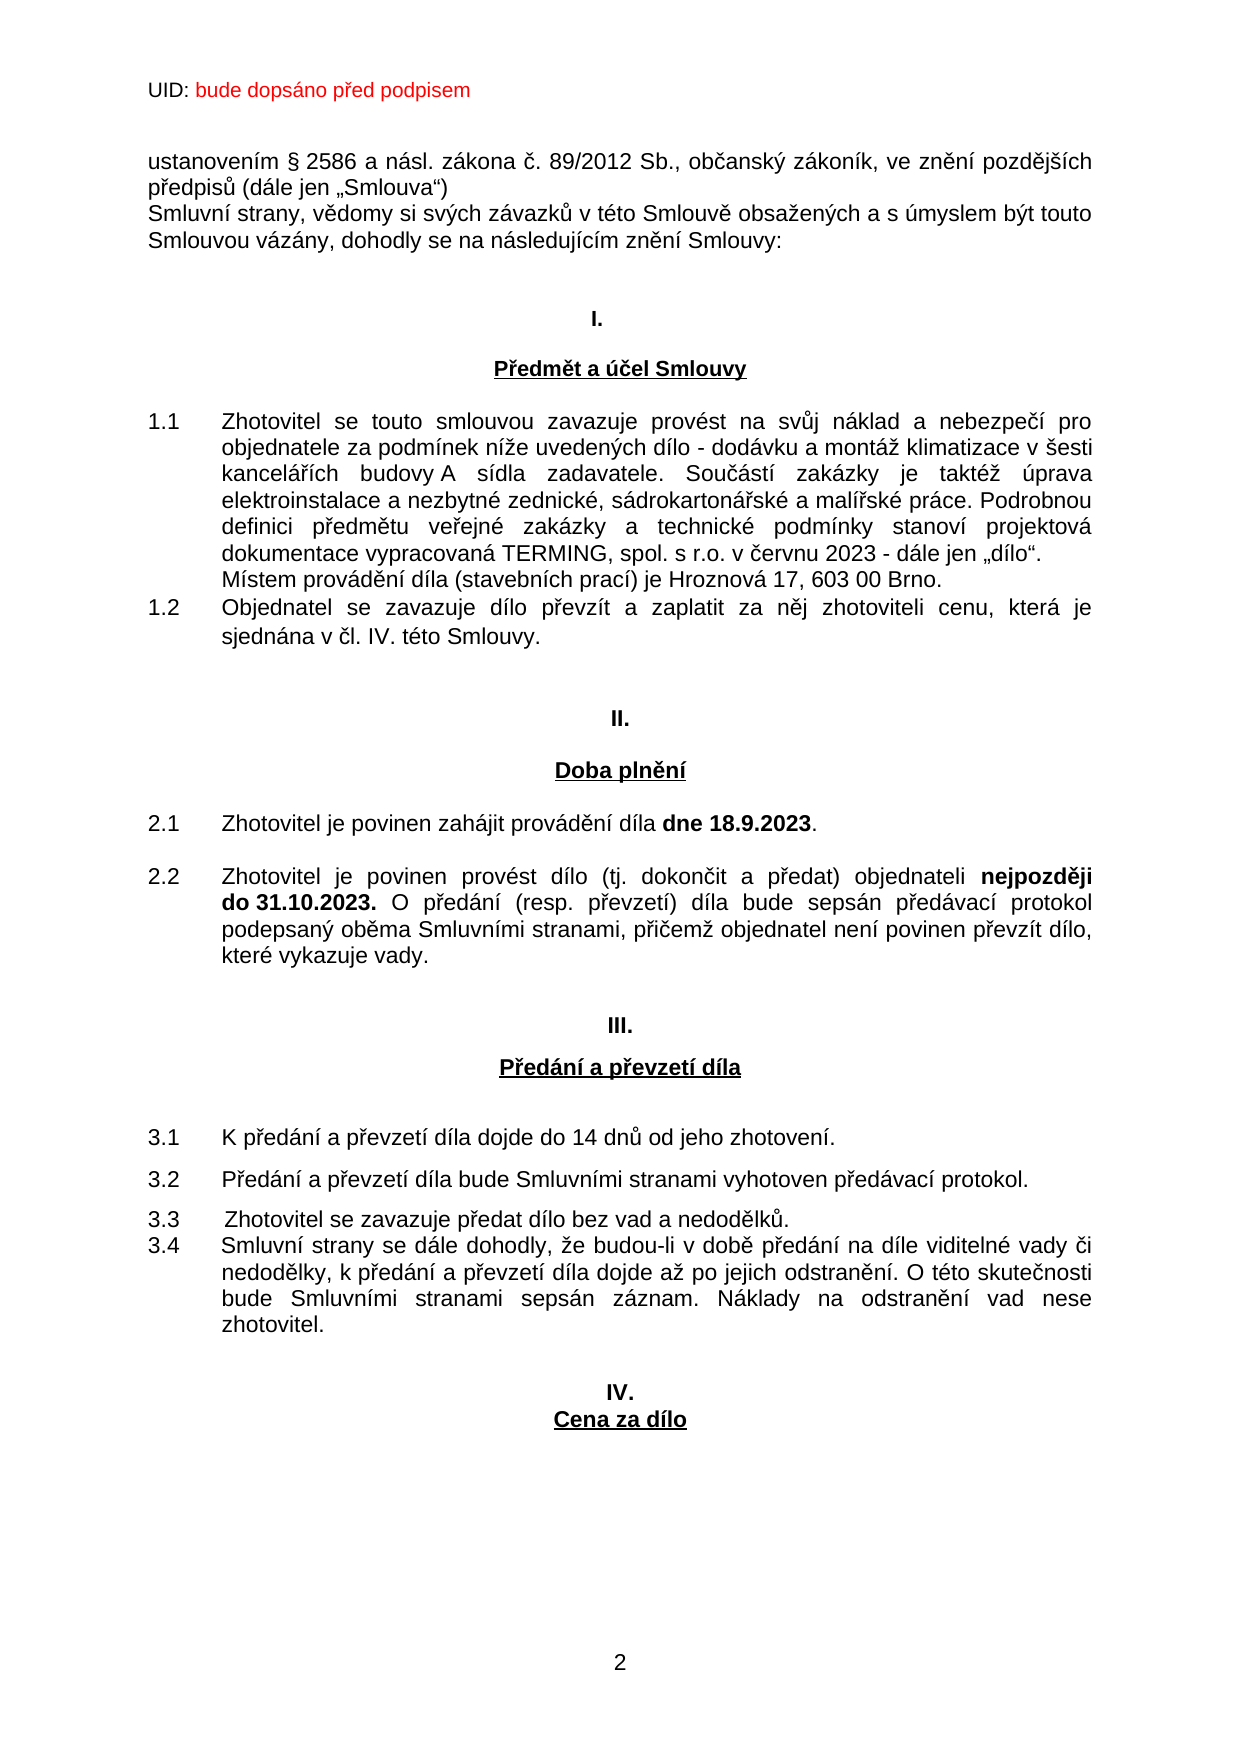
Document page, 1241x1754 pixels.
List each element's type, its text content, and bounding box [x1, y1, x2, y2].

text 3.4 Smluvní strany se dále dohodly, že budou-li v době předání na díle viditelné vady či nedodělky, k předání a převzetí díla dojde až po jejich odstranění. O této skutečnosti bude Smluvními stranami sepsán záznam. Náklady na odstranění vad nese zhotovitel. [148, 1232, 1093, 1337]
text III. [148, 1010, 1093, 1039]
text Místem provádění díla (stavebních prací) je Hroznová 17, 603 00 Brno. [221, 566, 1093, 592]
text II. [148, 705, 1093, 731]
text 3.1 K předání a převzetí díla dojde do 14 dnů od jeho zhotovení. [148, 1122, 1093, 1152]
text Smluvní strany, vědomy si svých závazků v této Smlouvě obsažených a s úmyslem být touto Smlouvou vázány, dohodly se na následujícím znění Smlouvy: [148, 200, 1093, 253]
text 3.3 Zhotovitel se zavazuje předat dílo bez vad a nedodělků. [148, 1206, 1093, 1232]
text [148, 148, 1093, 200]
text 1.1 Zhotovitel se touto smlouvou zavazuje provést na svůj náklad a nebezpečí pro objednatele za podmínek níže uvedených dílo - dodávku a montáž klimatizace v šesti kancelářích budovy A sídla zadavatele. Součástí zakázky je taktéž úprava elektroinstalace a nezbytné zednické, sádrokartonářské a malířské práce. Podrobnou definici předmětu veřejné zakázky a technické podmínky stanoví projektová dokumentace vypracovaná TERMING, spol. s r.o. v červnu 2023 - dále jen „dílo“. [148, 408, 1093, 566]
text 2.1 Zhotovitel je povinen zahájit provádění díla dne 18.9.2023. [148, 810, 1093, 836]
text Předání a převzetí díla [148, 1052, 1093, 1110]
text 1.2 Objednatel se zavazuje dílo převzít a zaplatit za něj zhotoviteli cenu, která je sjednána v čl. IV. této Smlouvy. [148, 592, 1093, 651]
text 2.2 Zhotovitel je povinen provést dílo (tj. dokončit a předat) objednateli nejpozději do 31.10.2023. O předání (resp. převzetí) díla bude sepsán předávací protokol podepsaný oběma Smluvními stranami, přičemž objednatel není povinen převzít dílo, které vykazuje vady. [148, 863, 1093, 968]
text Předmět a účel Smlouvy [148, 331, 1093, 408]
text Doba plnění [148, 757, 1093, 784]
text 3.2 Předání a převzetí díla bude Smluvními stranami vyhotoven předávací protokol. [148, 1164, 1093, 1193]
text IV. Cena za dílo [148, 1379, 1093, 1432]
text I. [517, 306, 1093, 331]
